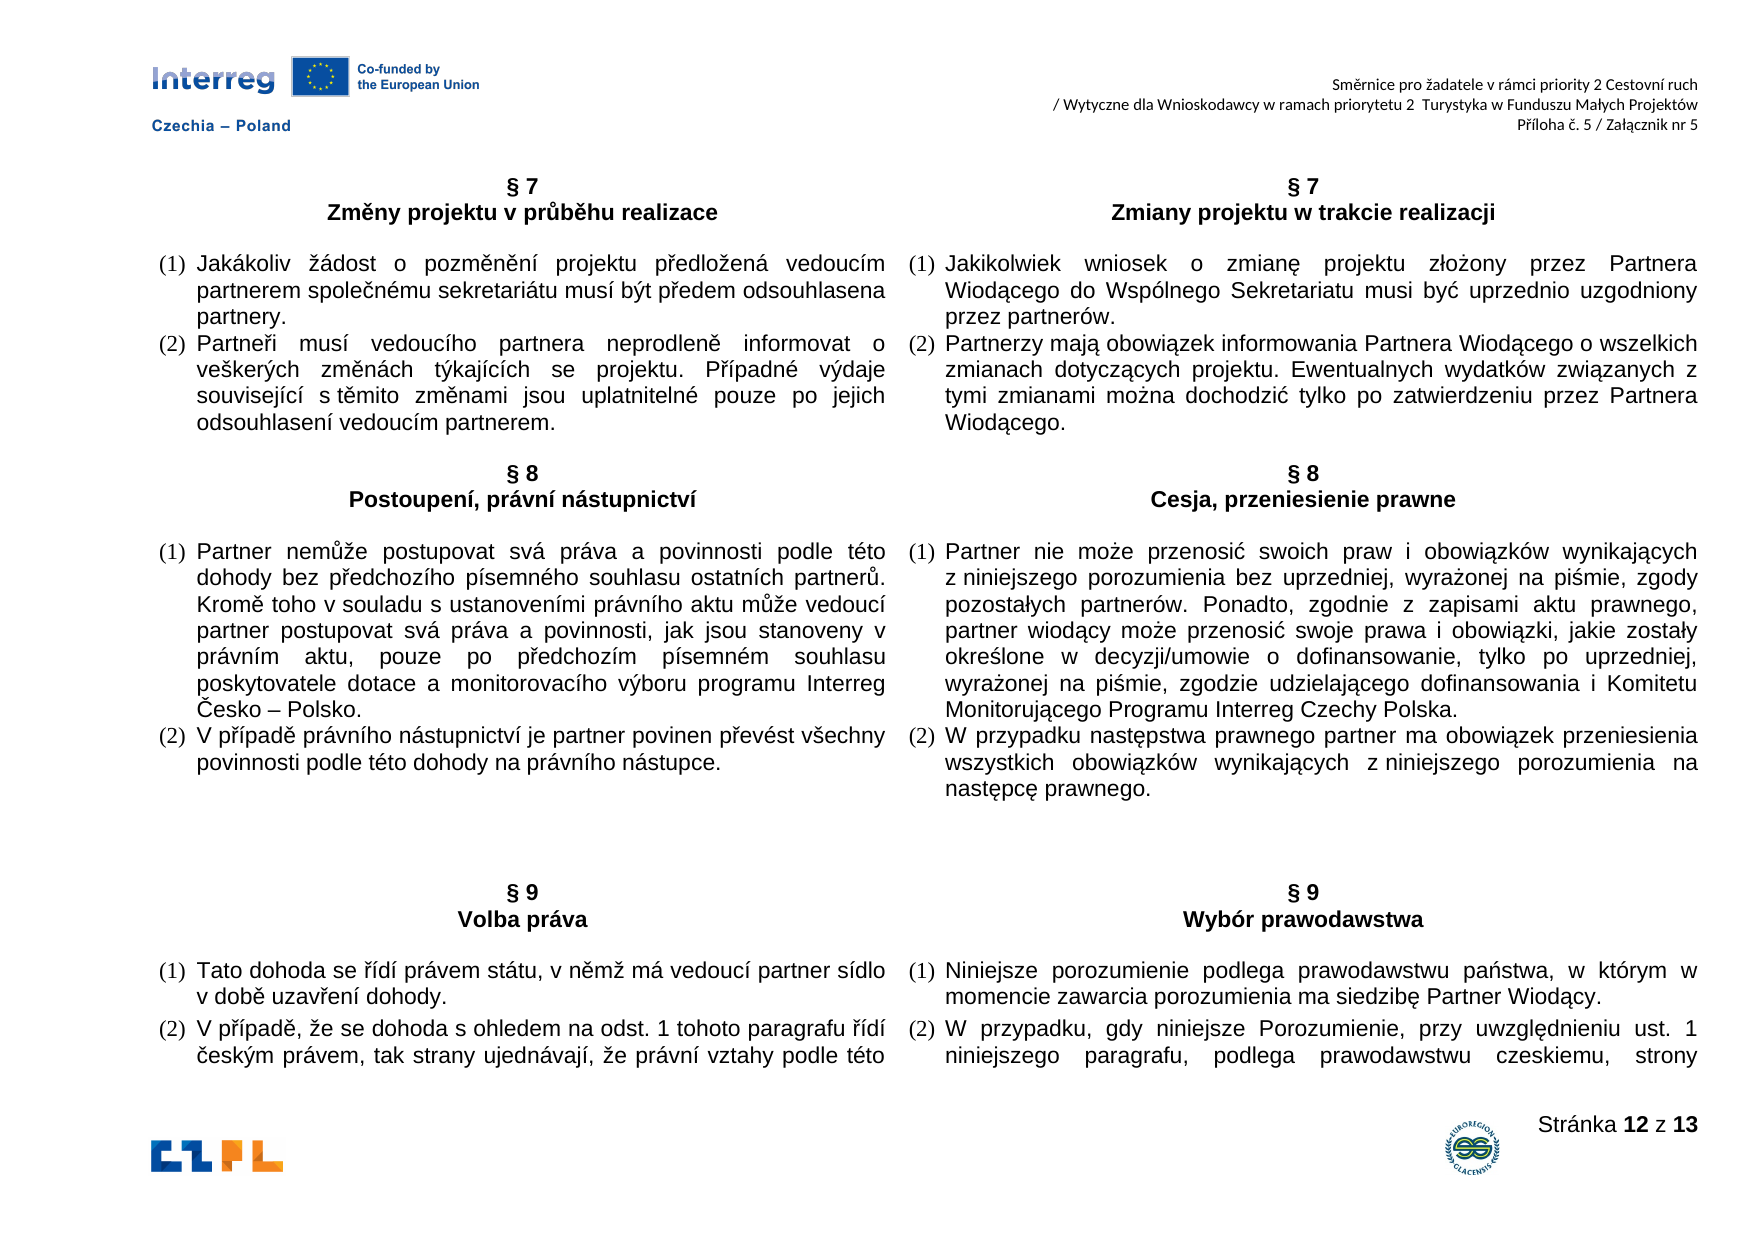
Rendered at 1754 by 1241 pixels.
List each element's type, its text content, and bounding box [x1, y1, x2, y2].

table_cell § 9 Wybór prawodawstwa [897, 854, 1709, 957]
table_cell Partnerzy mają obowiązek informowania Partnera Wiodącego o wszelkich zmianach dotyczących projektu. Ewentualnych wydatków związanych z tymi zmianami można dochodzić tylko po zatwierdzeniu przez Partnera Wiodącego. [897, 330, 1709, 435]
picture [150, 54, 482, 135]
table_cell § 7 Změny projektu v průběhu realizace [148, 148, 897, 250]
table_cell § 7 Zmiany projektu w trakcie realizacji [897, 148, 1709, 250]
table_cell § 8 Cesja, przeniesienie prawne [897, 435, 1709, 538]
table_cell V případě právního nástupnictví je partner povinen převést všechny povinnosti podle této dohody na právního nástupce. [148, 722, 897, 854]
picture [147, 1137, 287, 1176]
table_cell Partneři musí vedoucího partnera neprodleně informovat o veškerých změnách týkajících se projektu. Případné výdaje související s těmito změnami jsou uplatnitelné pouze po jejich odsouhlasení vedoucím partnerem. [148, 330, 897, 435]
table_cell Jakikolwiek wniosek o zmianę projektu złożony przez Partnera Wiodącego do Wspólnego Sekretariatu musi być uprzednio uzgodniony przez partnerów. [897, 250, 1709, 329]
table_cell Jakákoliv žádost o pozměnění projektu předložená vedoucím partnerem společnému sekretariátu musí být předem odsouhlasena partnery. [148, 250, 897, 329]
picture [1445, 1121, 1500, 1175]
table_cell Partner nemůže postupovat svá práva a povinnosti podle této dohody bez předchozího písemného souhlasu ostatních partnerů. Kromě toho v souladu s ustanoveními právního aktu může vedoucí partner postupovat svá práva a povinnosti, jak jsou stanoveny v právním aktu, pouze po předchozím písemném souhlasu poskytovatele dotace a monitorovacího výboru programu Interreg Česko – Polsko. [148, 538, 897, 722]
table_cell Niniejsze porozumienie podlega prawodawstwu państwa, w którym w momencie zawarcia porozumienia ma siedzibę Partner Wiodący. [897, 957, 1709, 1015]
table_cell W przypadku następstwa prawnego partner ma obowiązek przeniesienia wszystkich obowiązków wynikających z niniejszego porozumienia na następcę prawnego. [897, 722, 1709, 854]
table_cell Partner nie może przenosić swoich praw i obowiązków wynikających z niniejszego porozumienia bez uprzedniej, wyrażonej na piśmie, zgody pozostałych partnerów. Ponadto, zgodnie z zapisami aktu prawnego, partner wiodący może przenosić swoje prawa i obowiązki, jakie zostały określone w decyzji/umowie o dofinansowanie, tylko po uprzedniej, wyrażonej na piśmie, zgodzie udzielającego dofinansowania i Komitetu Monitorującego Programu Interreg Czechy Polska. [897, 538, 1709, 722]
table_cell Tato dohoda se řídí právem státu, v němž má vedoucí partner sídlo v době uzavření dohody. [148, 957, 897, 1015]
table_cell § 8 Postoupení, právní nástupnictví [148, 435, 897, 538]
table_cell § 9 Volba práva [148, 854, 897, 957]
